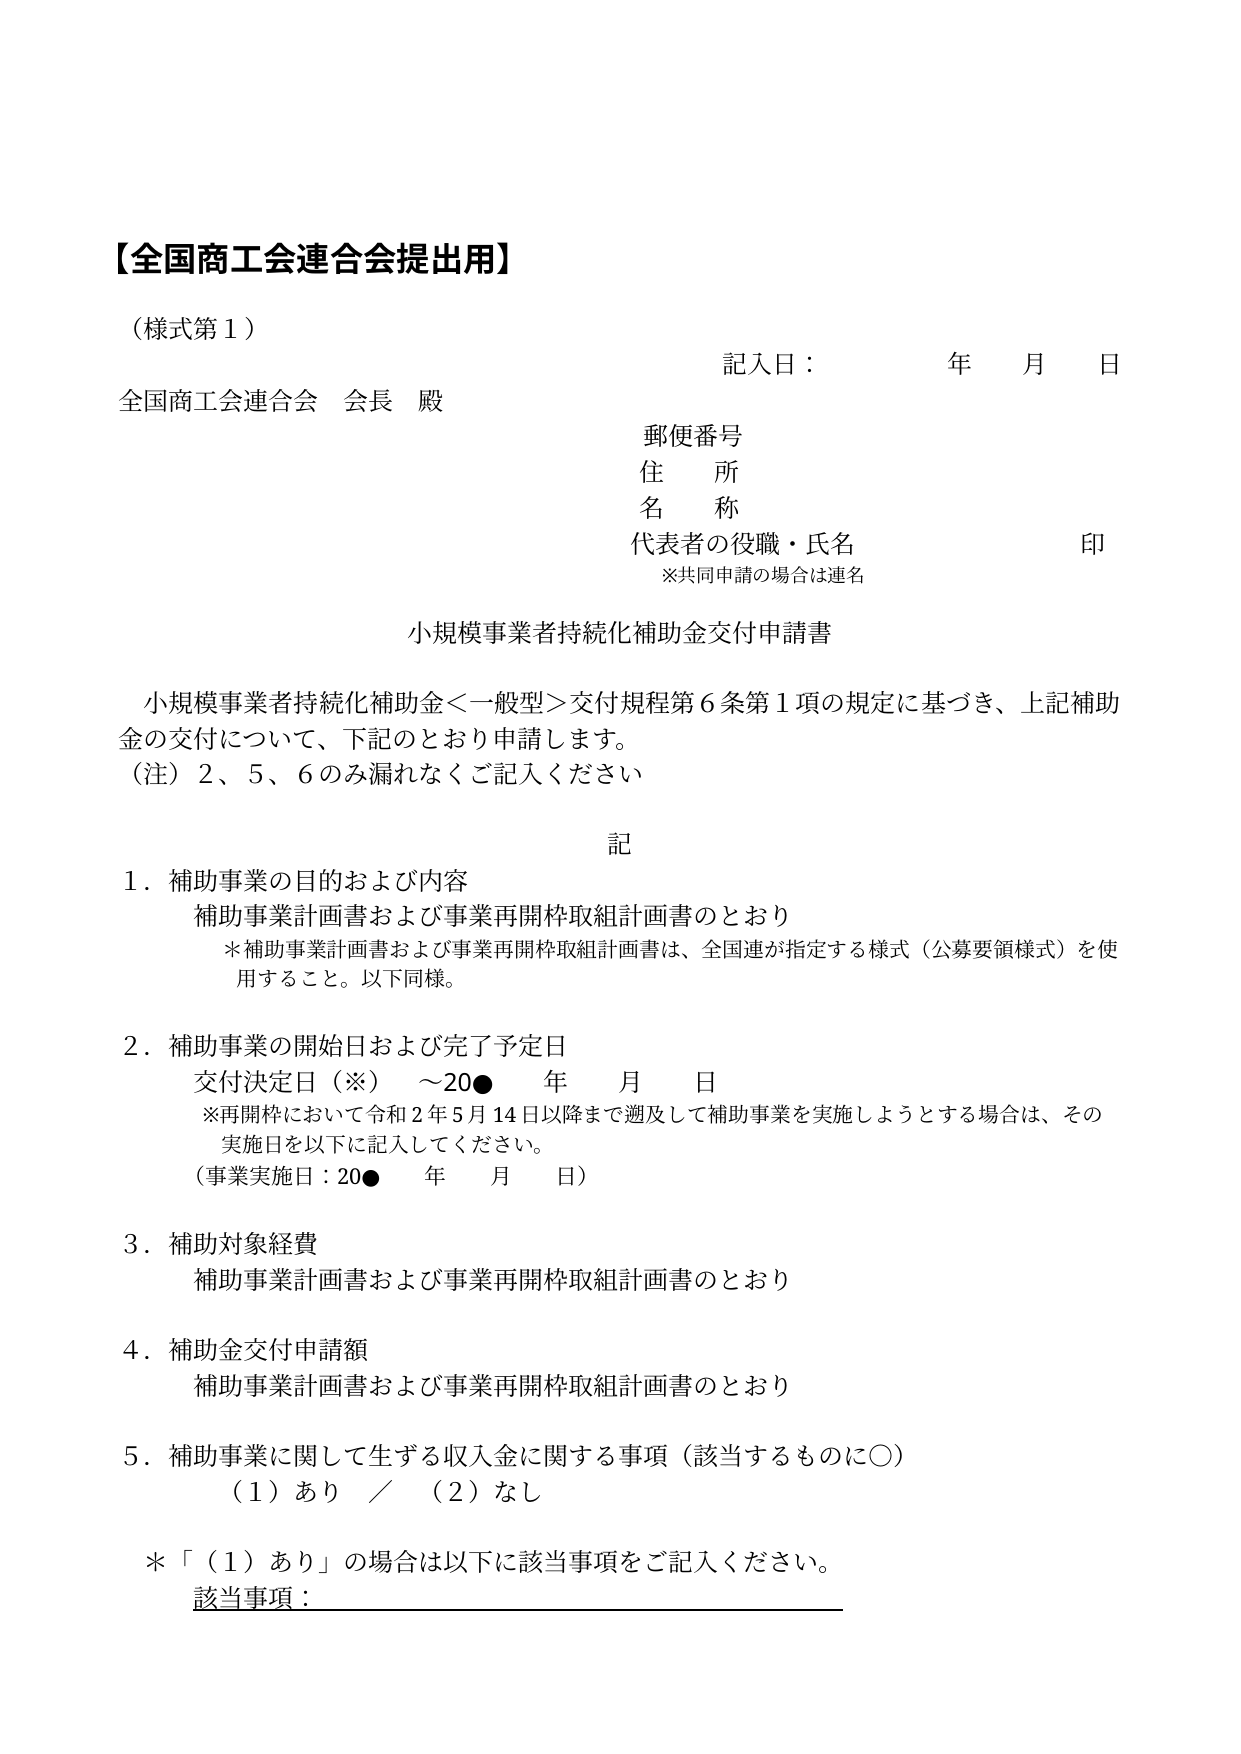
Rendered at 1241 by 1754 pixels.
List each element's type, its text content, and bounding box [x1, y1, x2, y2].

text １．補助事業の目的および内容 [118, 861, 1122, 897]
text 名 称 [118, 489, 1034, 525]
text 交付決定日（※） ～20● 年 月 日 [118, 1063, 1122, 1099]
text ３．補助対象経費 [118, 1224, 1122, 1260]
text ※再開枠において令和2年5月14日以降まで遡及して補助事業を実施しようとする場合は、その実施日を以下に記入してください。 [202, 1099, 1122, 1159]
text （様式第１） [118, 311, 1122, 345]
text ２．補助事業の開始日および完了予定日 [118, 1027, 1122, 1063]
text 全国商工会連合会 会長 殿 [118, 381, 1122, 417]
text ＊補助事業計画書および事業再開枠取組計画書は、全国連が指定する様式（公募要領様式）を使用すること。以下同様。 [222, 933, 1122, 993]
text 記入日： 年 月 日 [118, 345, 1122, 381]
text 小規模事業者持続化補助金＜一般型＞交付規程第６条第１項の規定に基づき、上記補助金の交付について、下記のとおり申請します。 [118, 683, 1122, 755]
text 補助事業計画書および事業再開枠取組計画書のとおり [118, 1260, 1122, 1296]
text （事業実施日：20● 年 月 日） [118, 1159, 1122, 1190]
text （１）あり ／ （２）なし [118, 1472, 1122, 1508]
text 小規模事業者持続化補助金交付申請書 [118, 613, 1122, 649]
text 代表者の役職・氏名 印 [118, 525, 1122, 561]
text ５．補助事業に関して生ずる収入金に関する事項（該当するものに○） [118, 1436, 1122, 1472]
text 補助事業計画書および事業再開枠取組計画書のとおり [118, 1366, 1122, 1402]
text 記 [118, 825, 1122, 861]
text ※共同申請の場合は連名 [118, 561, 1047, 588]
text 住 所 [118, 453, 1034, 489]
text 該当事項： [118, 1578, 1122, 1614]
text ４．補助金交付申請額 [118, 1330, 1122, 1366]
text （注）２、５、６のみ漏れなくご記入ください [118, 755, 1122, 791]
text 補助事業計画書および事業再開枠取組計画書のとおり [118, 897, 1122, 933]
text ＊「（１）あり」の場合は以下に該当事項をご記入ください。 [118, 1542, 1122, 1578]
text 郵便番号 [118, 417, 1034, 453]
